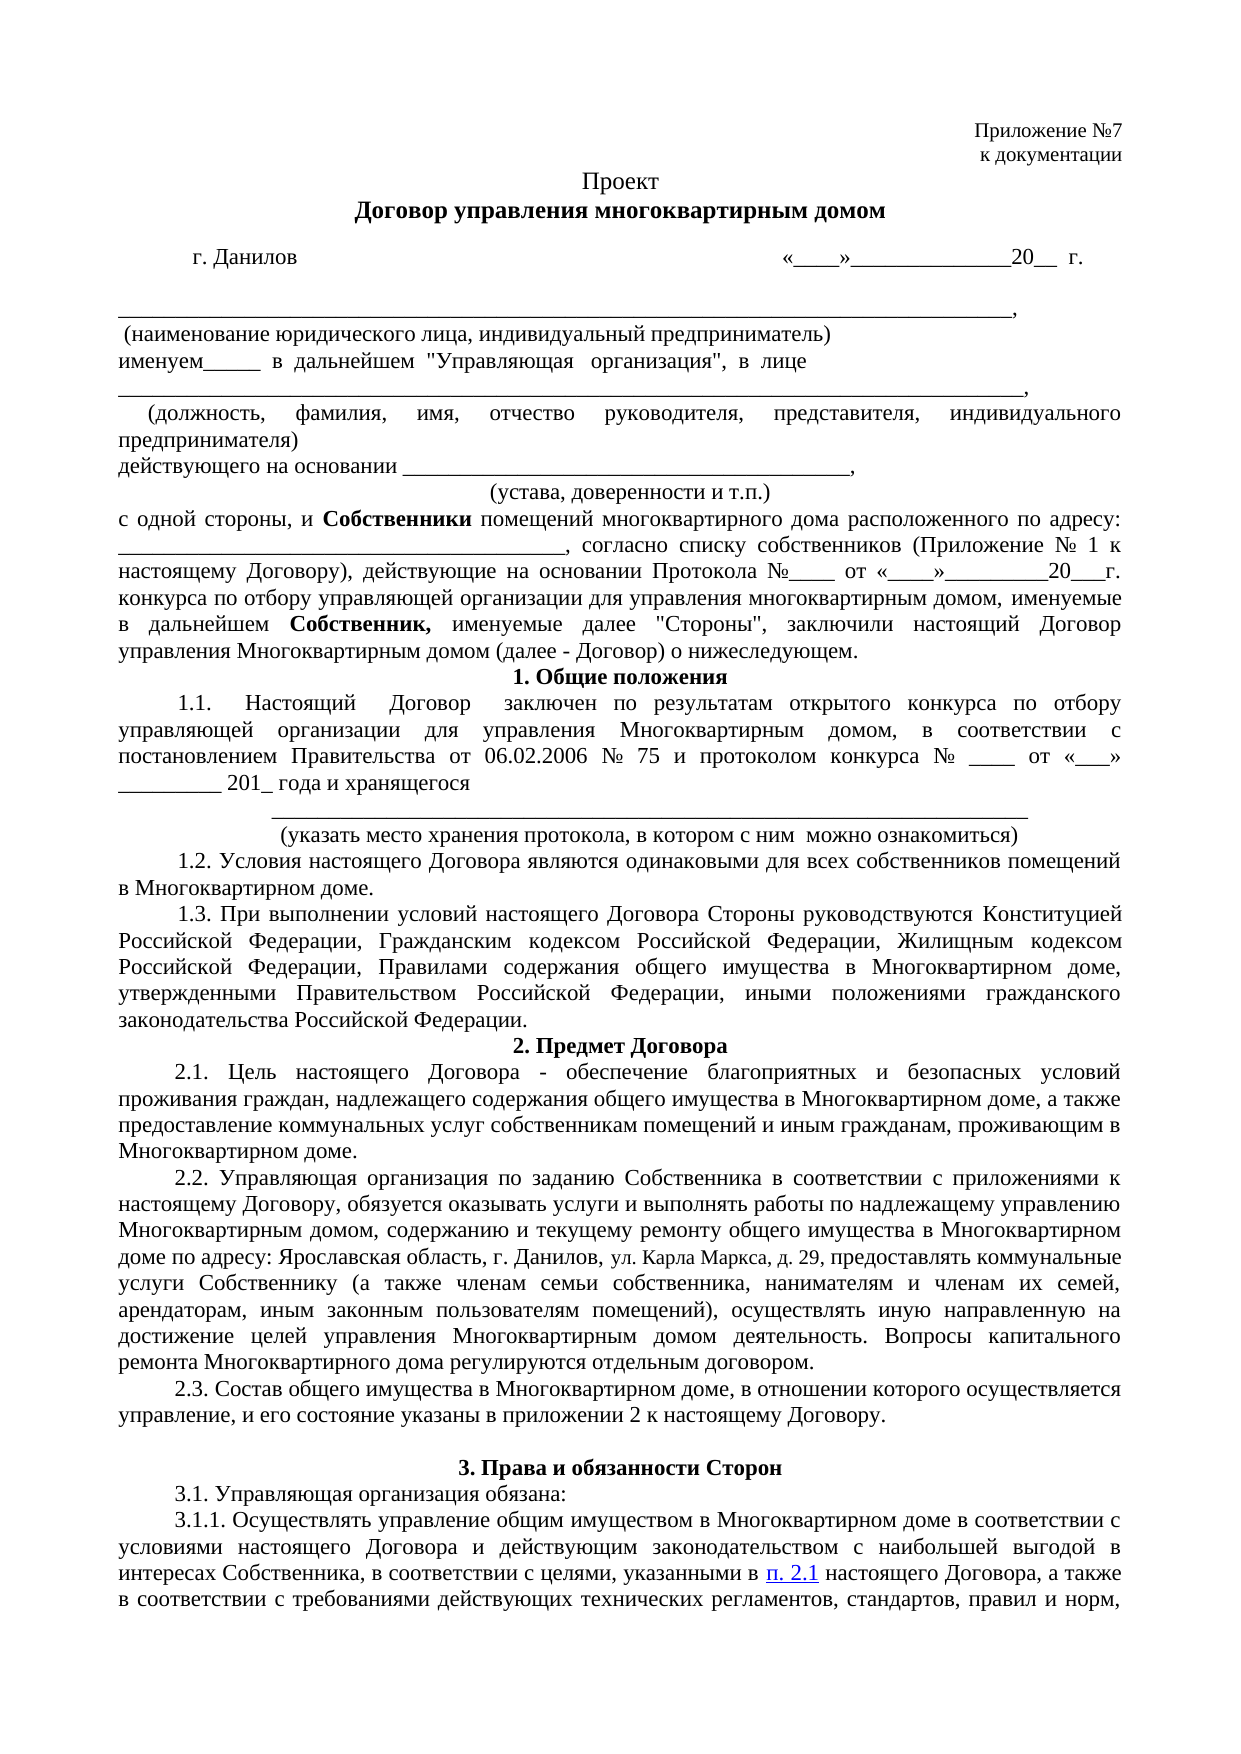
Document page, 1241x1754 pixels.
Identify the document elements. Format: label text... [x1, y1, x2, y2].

text 2.2. Управляющая организация по заданию Собственника в соответствии с приложениями к настоящему Договору, обязуется оказывать услуги и выполнять работы по надлежащему управлению Многоквартирным домом, содержанию и текущему ремонту общего имущества в Многоквартирном доме по адресу: Ярославская область, г. Данилов, ул. Карла Маркса, д. 29, предоставлять коммунальные услуги Собственнику (а также членам семьи собственника, нанимателям и членам их семей, арендаторам, иным законным пользователям помещений), осуществлять иную направленную на достижение целей управления Многоквартирным домом деятельность. Вопросы капитального ремонта Многоквартирного дома регулируются отдельным договором. [118, 1164, 1122, 1375]
text Приложение №7 [118, 118, 1122, 142]
text 1. Общие положения [118, 663, 1122, 689]
text г. Данилов «____»______________20__ г. [118, 243, 1122, 269]
text (указать место хранения протокола, в котором с ним можно ознакомиться) [118, 821, 1122, 848]
text 3.1. Управляющая организация обязана: [118, 1480, 1122, 1506]
text 2.3. Состав общего имущества в Многоквартирном доме, в отношении которого осуществляется управление, и его состояние указаны в приложении 2 к настоящему Договору. [118, 1375, 1122, 1427]
text __________________________________________________________________ [118, 795, 1122, 821]
text (наименование юридического лица, индивидуальный предприниматель) [118, 320, 1122, 347]
text действующего на основании _______________________________________, [118, 452, 1122, 478]
text _______________________________________________________________________________, [118, 373, 1122, 399]
text к документации [118, 142, 1122, 166]
text ______________________________________________________________________________, [118, 294, 1122, 320]
text Проект [118, 166, 1122, 195]
text 2. Предмет Договора [118, 1032, 1122, 1058]
text с одной стороны, и Собственники помещений многоквартирного дома расположенного по адресу: _______________________________________, согласно списку собственников (Приложение № 1 к настоящему Договору), действующие на основании Протокола №____ от «____»_________20___г. конкурса по отбору управляющей организации для управления многоквартирным домом, именуемые в дальнейшем Собственник, именуемые далее "Стороны", заключили настоящий Договор управления Многоквартирным домом (далее - Договор) о нижеследующем. [118, 505, 1122, 663]
text Договор управления многоквартирным домом [118, 195, 1122, 224]
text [118, 1506, 1122, 1612]
text 1.3. При выполнении условий настоящего Договора Стороны руководствуются Конституцией Российской Федерации, Гражданским кодексом Российской Федерации, Жилищным кодексом Российской Федерации, Правилами содержания общего имущества в Многоквартирном доме, утвержденными Правительством Российской Федерации, иными положениями гражданского законодательства Российской Федерации. [118, 900, 1122, 1032]
text 2.1. Цель настоящего Договора - обеспечение благоприятных и безопасных условий проживания граждан, надлежащего содержания общего имущества в Многоквартирном доме, а также предоставление коммунальных услуг собственникам помещений и иным гражданам, проживающим в Многоквартирном доме. [118, 1058, 1122, 1164]
text (устава, доверенности и т.п.) [118, 478, 1122, 505]
text 3. Права и обязанности Сторон [118, 1454, 1122, 1480]
text именуем_____ в дальнейшем "Управляющая организация", в лице [118, 347, 1122, 373]
text (должность, фамилия, имя, отчество руководителя, представителя, индивидуального предпринимателя) [118, 399, 1122, 452]
text 1.2. Условия настоящего Договора являются одинаковыми для всех собственников помещений в Многоквартирном доме. [118, 848, 1122, 900]
text 1.1. Настоящий Договор заключен по результатам открытого конкурса по отбору управляющей организации для управления Многоквартирным домом, в соответствии с постановлением Правительства от 06.02.2006 № 75 и протоколом конкурса № ____ от «___» _________ 201_ года и хранящегося [118, 689, 1122, 795]
